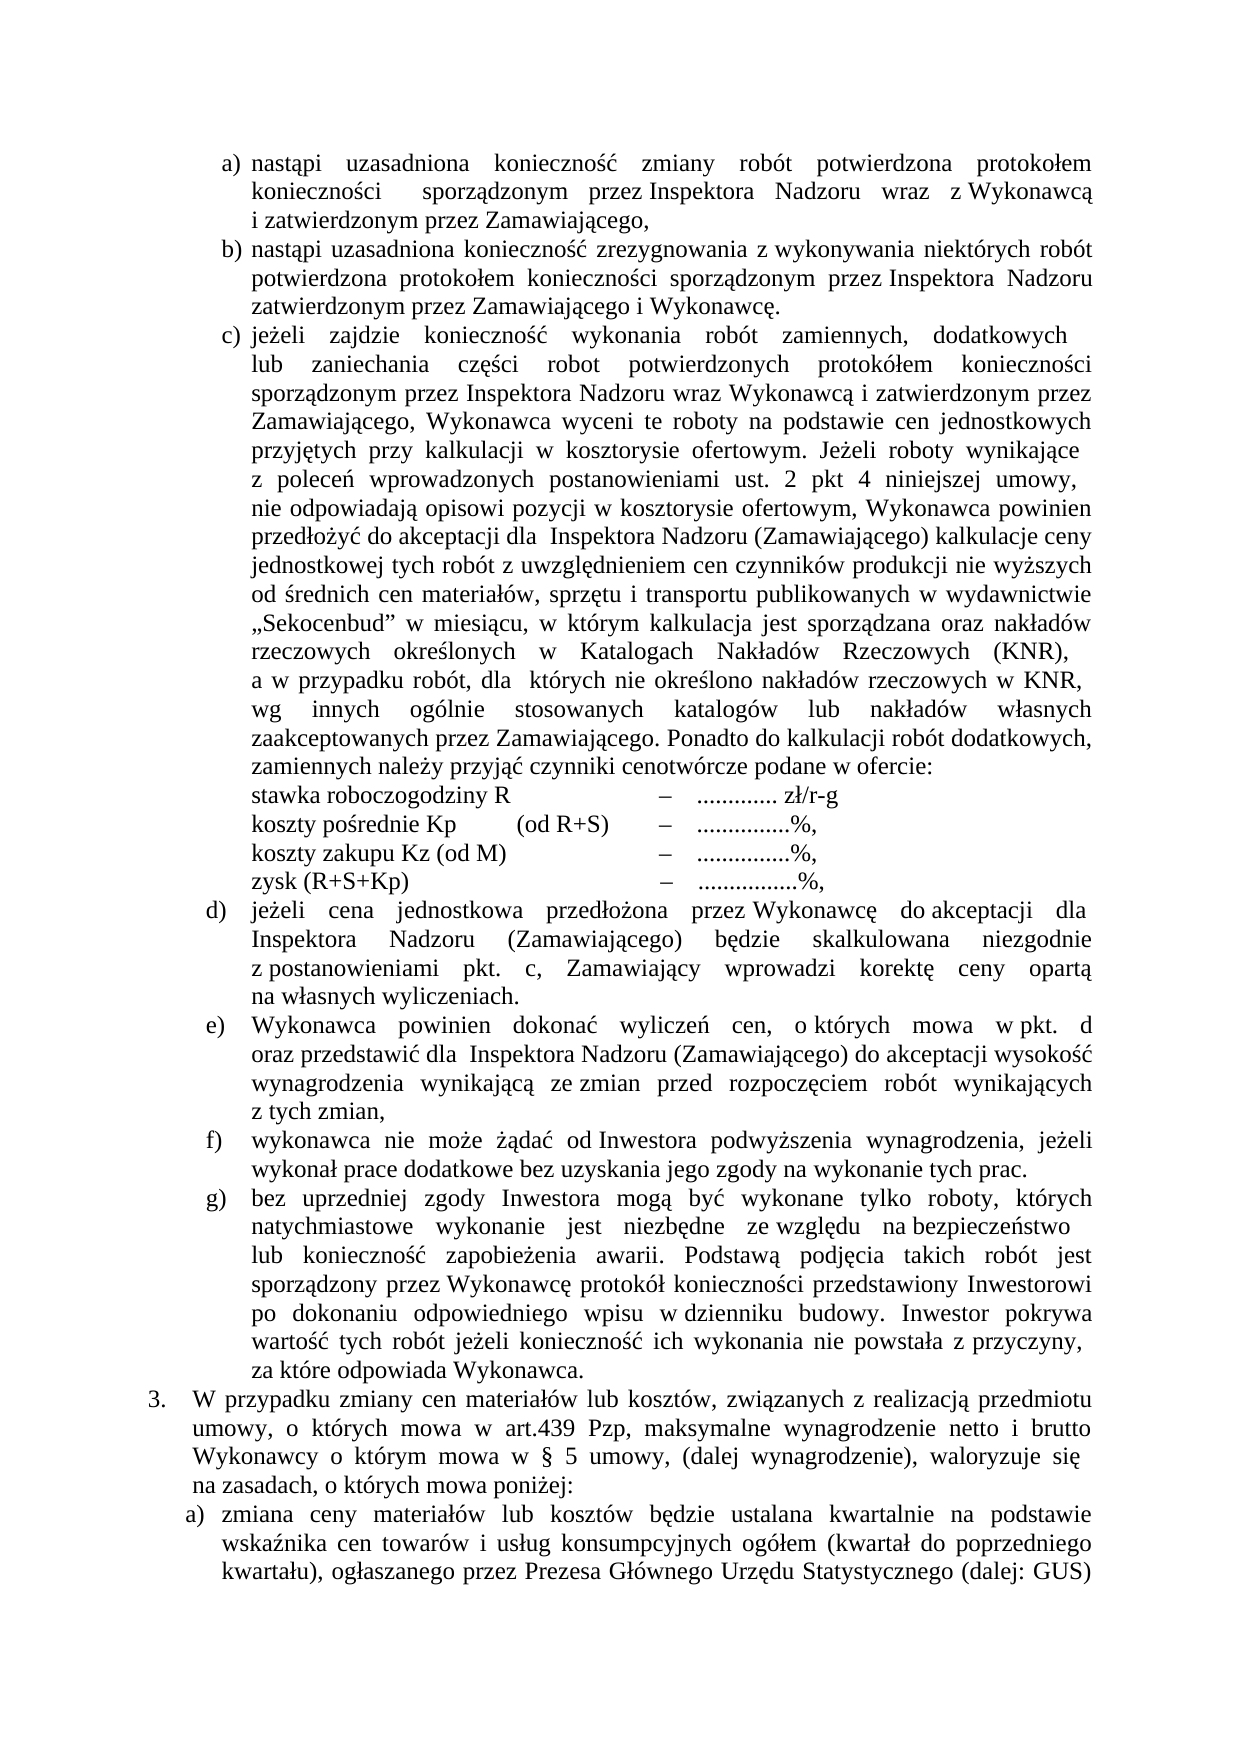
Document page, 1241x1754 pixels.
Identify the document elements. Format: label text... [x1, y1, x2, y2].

list wykonawca nie może żądać od Inwestora podwyższenia wynagrodzenia, jeżeli wykonał prace dodatkowe bez uzyskania jego zgody na wykonanie tych prac. [206, 1125, 1093, 1183]
list jeżeli zajdzie konieczność wykonania robót zamiennych, dodatkowych lub zaniechania części robot potwierdzonych protokółem konieczności sporządzonym przez Inspektora Nadzoru wraz Wykonawcą i zatwierdzonym przez Zamawiającego, Wykonawca wyceni te roboty na podstawie cen jednostkowych przyjętych przy kalkulacji w kosztorysie ofertowym. Jeżeli roboty wynikające z poleceń wprowadzonych postanowieniami ust. 2 pkt 4 niniejszej umowy, nie odpowiadają opisowi pozycji w kosztorysie ofertowym, Wykonawca powinien przedłożyć do akceptacji dla Inspektora Nadzoru (Zamawiającego) kalkulacje ceny jednostkowej tych robót z uwzględnieniem cen czynników produkcji nie wyższych od średnich cen materiałów, sprzętu i transportu publikowanych w wydawnictwie „Sekocenbud” w miesiącu, w którym kalkulacja jest sporządzana oraz nakładów rzeczowych określonych w Katalogach Nakładów Rzeczowych (KNR), a w przypadku robót, dla których nie określono nakładów rzeczowych w KNR, wg innych ogólnie stosowanych katalogów lub nakładów własnych zaakceptowanych przez Zamawiającego. Ponadto do kalkulacji robót dodatkowych, zamiennych należy przyjąć czynniki cenotwórcze podane w ofercie: [221, 320, 1093, 780]
list bez uprzedniej zgody Inwestora mogą być wykonane tylko roboty, których natychmiastowe wykonanie jest niezbędne ze względu na bezpieczeństwo lub konieczność zapobieżenia awarii. Podstawą podjęcia takich robót jest sporządzony przez Wykonawcę protokół konieczności przedstawiony Inwestorowi po dokonaniu odpowiedniego wpisu w dzienniku budowy. Inwestor pokrywa wartość tych robót jeżeli konieczność ich wykonania nie powstała z przyczyny, za które odpowiada Wykonawca. [206, 1183, 1093, 1384]
list W przypadku zmiany cen materiałów lub kosztów, związanych z realizacją przedmiotu umowy, o których mowa w art.439 Pzp, maksymalne wynagrodzenie netto i brutto Wykonawcy o którym mowa w § 5 umowy, (dalej wynagrodzenie), waloryzuje się na zasadach, o których mowa poniżej: [148, 1384, 1093, 1499]
text stawka roboczogodziny R – ............. zł/r-g [251, 780, 1093, 809]
list nastąpi uzasadniona konieczność zmiany robót potwierdzona protokołem konieczności sporządzonym przez Inspektora Nadzoru wraz z Wykonawcą i zatwierdzonym przez Zamawiającego, [221, 148, 1093, 234]
text zysk (R+S+Kp) – ................%, [251, 866, 1093, 895]
list jeżeli cena jednostkowa przedłożona przez Wykonawcę do akceptacji dla Inspektora Nadzoru (Zamawiającego) będzie skalkulowana niezgodnie z postanowieniami pkt. c, Zamawiający wprowadzi korektę ceny opartą na własnych wyliczeniach. [206, 895, 1093, 1010]
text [185, 1499, 1093, 1585]
text koszty zakupu Kz (od M) – ...............%, [251, 838, 1093, 866]
text koszty pośrednie Kp (od R+S) – ...............%, [251, 809, 1093, 838]
list nastąpi uzasadniona konieczność zrezygnowania z wykonywania niektórych robót potwierdzona protokołem konieczności sporządzonym przez Inspektora Nadzoru zatwierdzonym przez Zamawiającego i Wykonawcę. [221, 234, 1093, 320]
list Wykonawca powinien dokonać wyliczeń cen, o których mowa w pkt. d oraz przedstawić dla Inspektora Nadzoru (Zamawiającego) do akceptacji wysokość wynagrodzenia wynikającą ze zmian przed rozpoczęciem robót wynikających z tych zmian, [206, 1010, 1093, 1125]
